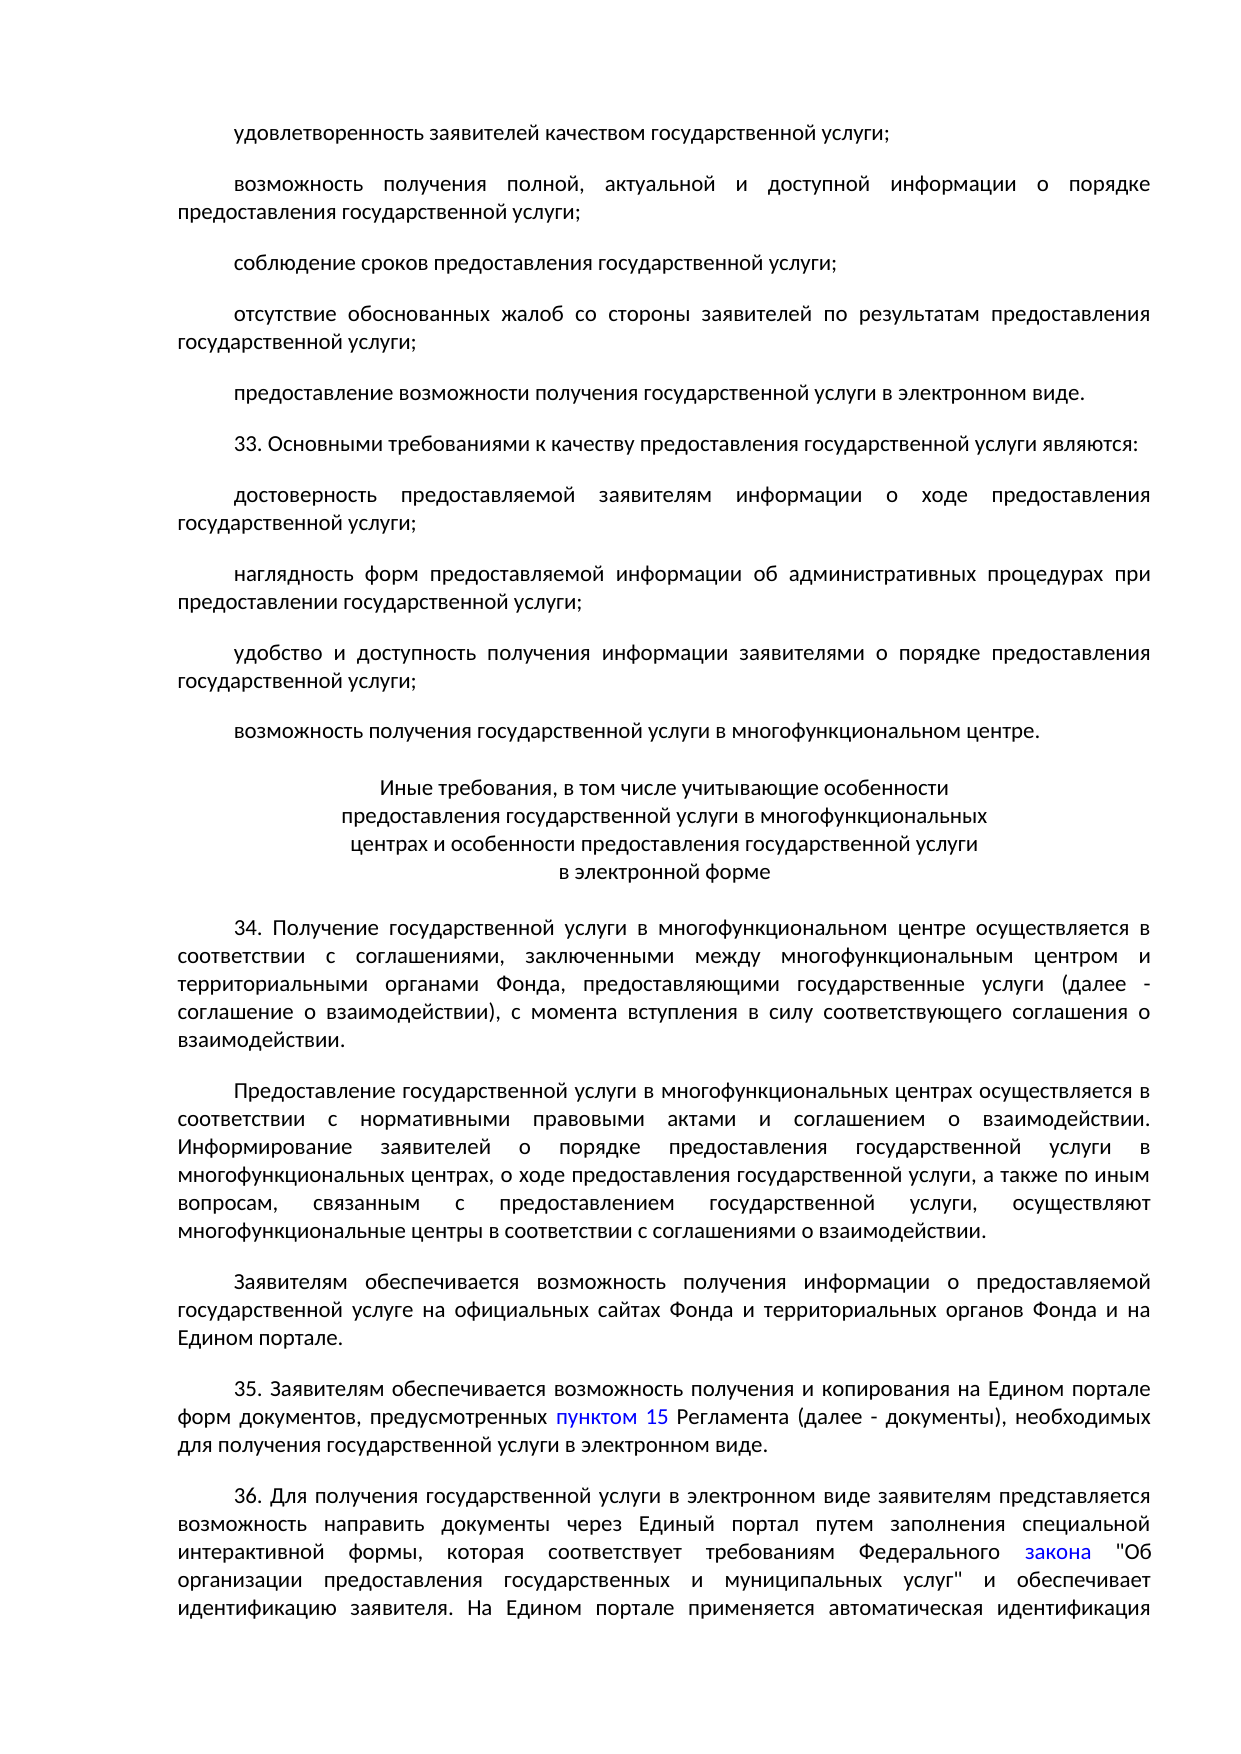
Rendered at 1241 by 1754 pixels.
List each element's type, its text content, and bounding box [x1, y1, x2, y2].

text 33. Основными требованиями к качеству предоставления государственной услуги являются: [177, 429, 1152, 457]
text Заявителям обеспечивается возможность получения информации о предоставляемой государственной услуге на официальных сайтах Фонда и территориальных органов Фонда и на Едином портале. [177, 1267, 1152, 1351]
text предоставление возможности получения государственной услуги в электронном виде. [177, 378, 1152, 406]
text Предоставление государственной услуги в многофункциональных центрах осуществляется в соответствии с нормативными правовыми актами и соглашением о взаимодействии. Информирование заявителей о порядке предоставления государственной услуги в многофункциональных центрах, о ходе предоставления государственной услуги, а также по иным вопросам, связанным с предоставлением государственной услуги, осуществляют многофункциональные центры в соответствии с соглашениями о взаимодействии. [177, 1076, 1152, 1244]
text достоверность предоставляемой заявителям информации о ходе предоставления государственной услуги; [177, 480, 1152, 536]
text в электронной форме [177, 857, 1152, 885]
text предоставления государственной услуги в многофункциональных [177, 801, 1152, 829]
text возможность получения государственной услуги в многофункциональном центре. [177, 717, 1152, 745]
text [177, 1481, 1152, 1621]
text наглядность форм предоставляемой информации об административных процедурах при предоставлении государственной услуги; [177, 559, 1152, 615]
text Иные требования, в том числе учитывающие особенности [177, 773, 1152, 801]
text 35. Заявителям обеспечивается возможность получения и копирования на Едином портале форм документов, предусмотренных пунктом 15 Регламента (далее - документы), необходимых для получения государственной услуги в электронном виде. [177, 1374, 1152, 1458]
text отсутствие обоснованных жалоб со стороны заявителей по результатам предоставления государственной услуги; [177, 299, 1152, 355]
text удовлетворенность заявителей качеством государственной услуги; [177, 118, 1152, 146]
text возможность получения полной, актуальной и доступной информации о порядке предоставления государственной услуги; [177, 169, 1152, 225]
text соблюдение сроков предоставления государственной услуги; [177, 248, 1152, 276]
text центрах и особенности предоставления государственной услуги [177, 829, 1152, 857]
text удобство и доступность получения информации заявителями о порядке предоставления государственной услуги; [177, 638, 1152, 694]
text 34. Получение государственной услуги в многофункциональном центре осуществляется в соответствии с соглашениями, заключенными между многофункциональным центром и территориальными органами Фонда, предоставляющими государственные услуги (далее - соглашение о взаимодействии), с момента вступления в силу соответствующего соглашения о взаимодействии. [177, 913, 1152, 1053]
